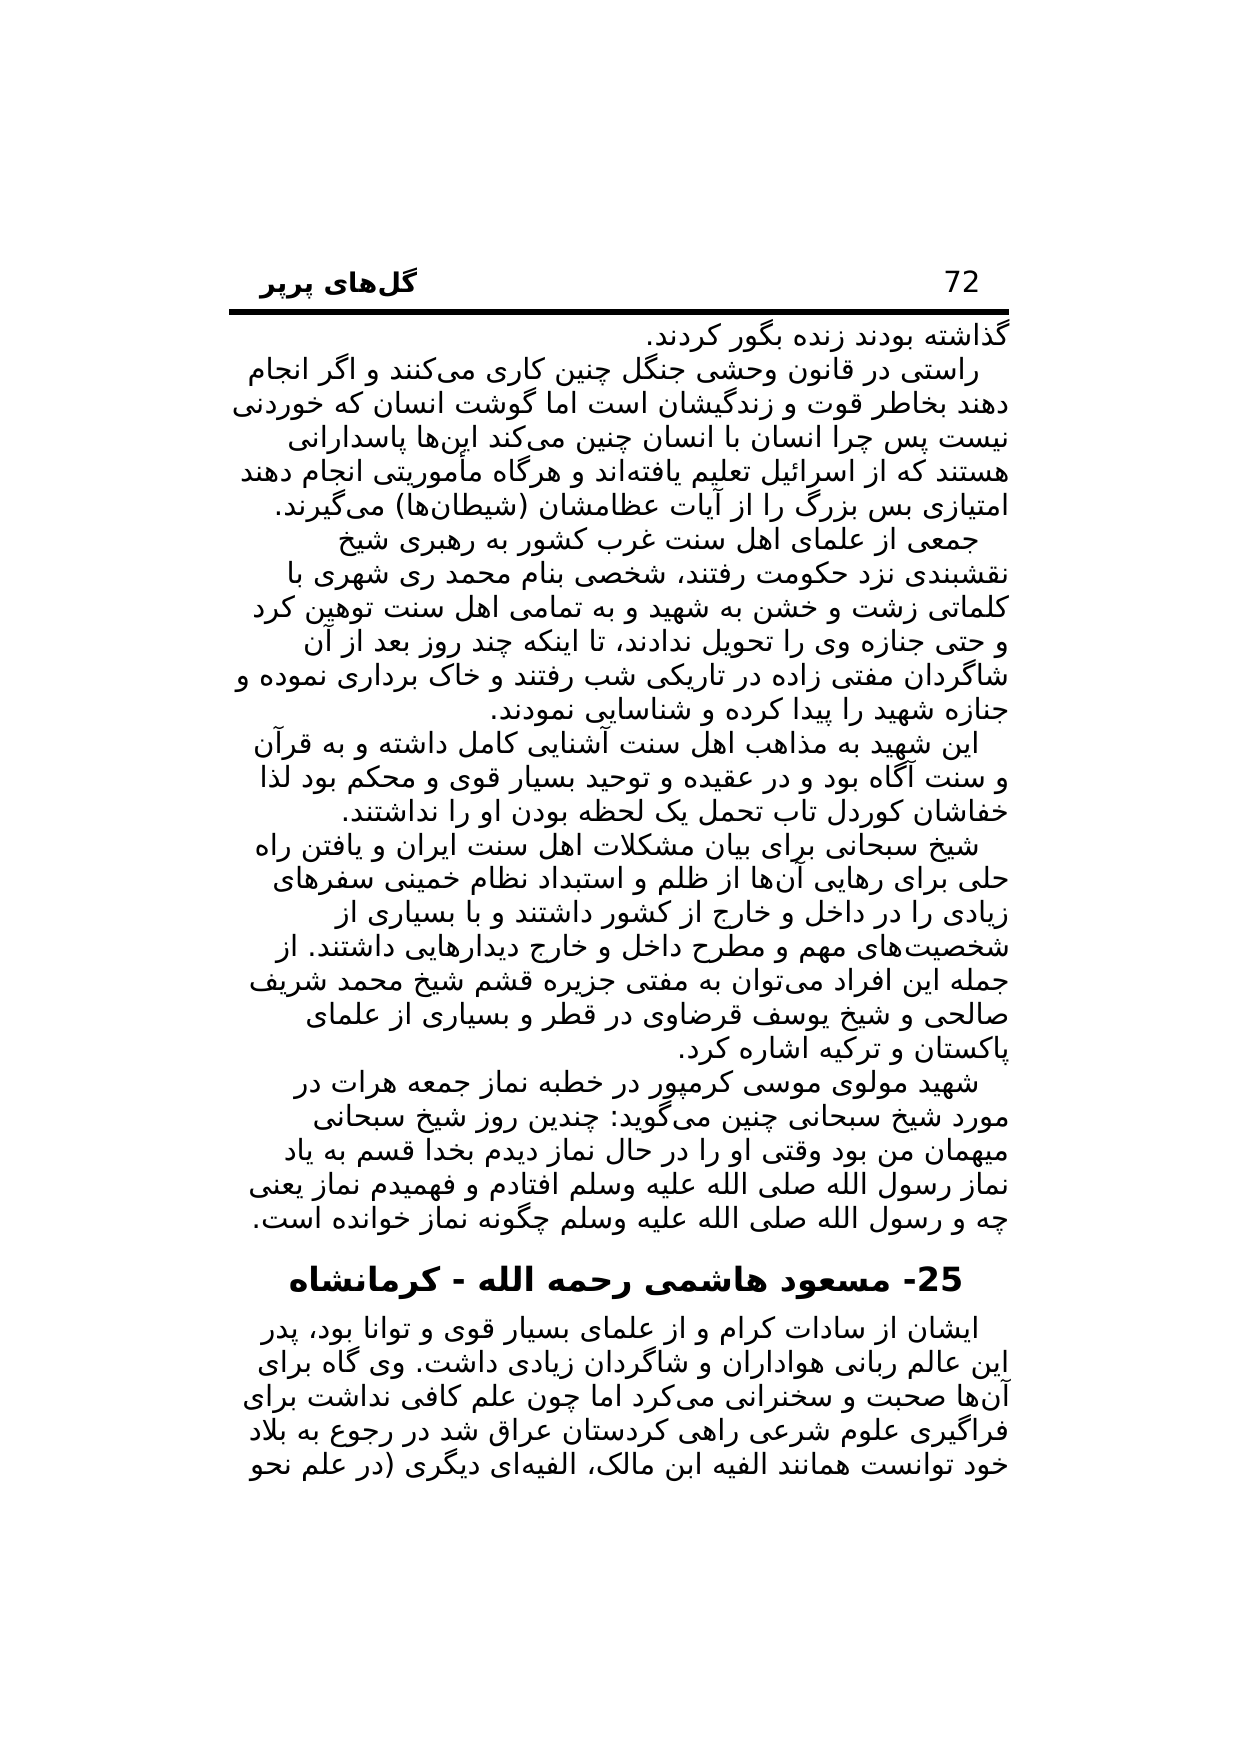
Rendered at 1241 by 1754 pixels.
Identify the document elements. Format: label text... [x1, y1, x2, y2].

text شیخ سبحانی برای بیان مشکلات اهل سنت ایران و یافتن راه حلی برای رهایی آن‌ها از ظلم و استبداد نظام خمینی سفرهای زیادی را در داخل و خارج از کشور داشتند و با بسیاری از شخصیت‌های مهم و مطرح داخل و خارج دیدارهایی داشتند. از جمله این افراد می‌توان به مفتی جزیره قشم شیخ محمد شریف صالحی و شیخ یوسف قرضاوی در قطر و بسیاری از علمای پاکستان و ترکیه اشاره کرد. [230, 828, 1010, 1066]
text راستی در قانون وحشی جنگل چنین کاری می‌کنند و اگر انجام دهند بخاطر قوت و زندگیشان است اما گوشت انسان که خوردنی نیست پس چرا انسان با انسان چنین می‌کند این‌ها پاسدارانی هستند که از اسرائیل تعلیم یافته‌اند و هرگاه مأموریتی انجام دهند امتیازی بس بزرگ را از آیات عظامشان (شیطان‌ها) می‌گیرند. [230, 352, 1010, 522]
text این شهید به مذاهب اهل سنت آشنایی کامل داشته و به قرآن و سنت آگاه بود و در عقیده و توحید بسیار قوی و محکم بود لذا خفاشان کوردل تاب تحمل یک لحظه بودن او را نداشتند. [230, 726, 1010, 828]
text جمعی از علمای اهل سنت غرب کشور به رهبری شیخ نقشبندی نزد حکومت رفتند، شخصی بنام محمد ری شهری با کلماتی زشت و خشن به شهید و به تمامی اهل سنت توهین کرد و حتی جنازه وی را تحویل ندادند، تا اینکه چند روز بعد از آن شاگردان مفتی زاده در تاریکی شب رفتند و خاک برداری نموده و جنازه شهید را پیدا کرده و شناسایی نمودند. [230, 522, 1010, 726]
text شهید مولوی موسی کرمپور در خطبه نماز جمعه هرات در مورد شیخ سبحانی چنین می‌گوید: چندین روز شیخ سبحانی میهمان من بود وقتی او را در حال نماز دیدم بخدا قسم به یاد نماز رسول الله صلی الله علیه وسلم افتادم و فهمیدم نماز یعنی چه و رسول الله صلی الله علیه وسلم چگونه نماز خوانده است. [230, 1066, 1010, 1235]
text 25- مسعود هاشمی رحمه الله - کرمانشاه [230, 1260, 1010, 1299]
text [230, 1312, 1010, 1482]
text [230, 318, 1010, 352]
